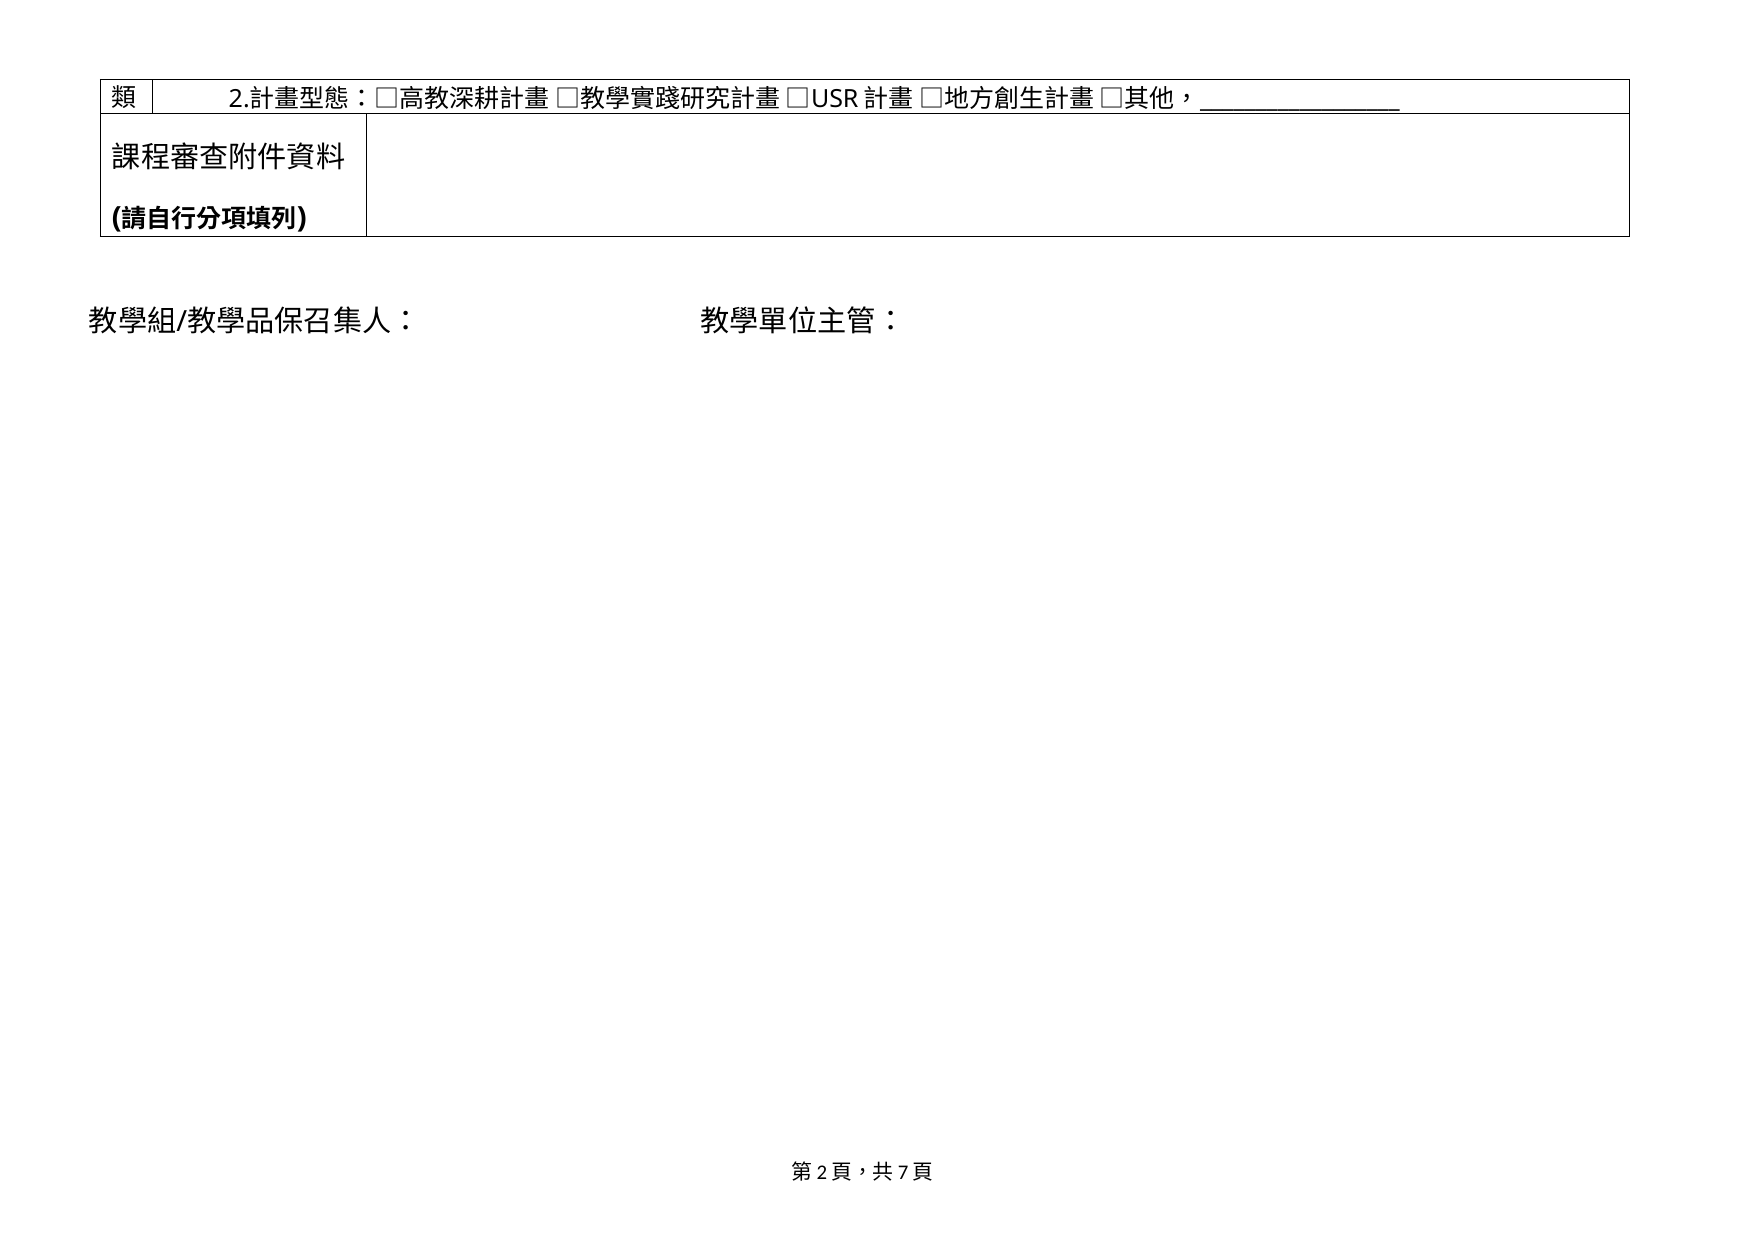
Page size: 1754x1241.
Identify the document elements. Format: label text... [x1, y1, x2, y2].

table_cell 計畫類 [101, 80, 152, 113]
text 教學組/教學品保召集人： 教學單位主管： [89, 278, 1636, 359]
table_cell 課程審查附件資料 (請自行分項填列) [101, 114, 366, 236]
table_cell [153, 80, 1629, 113]
table_cell [367, 114, 1629, 236]
